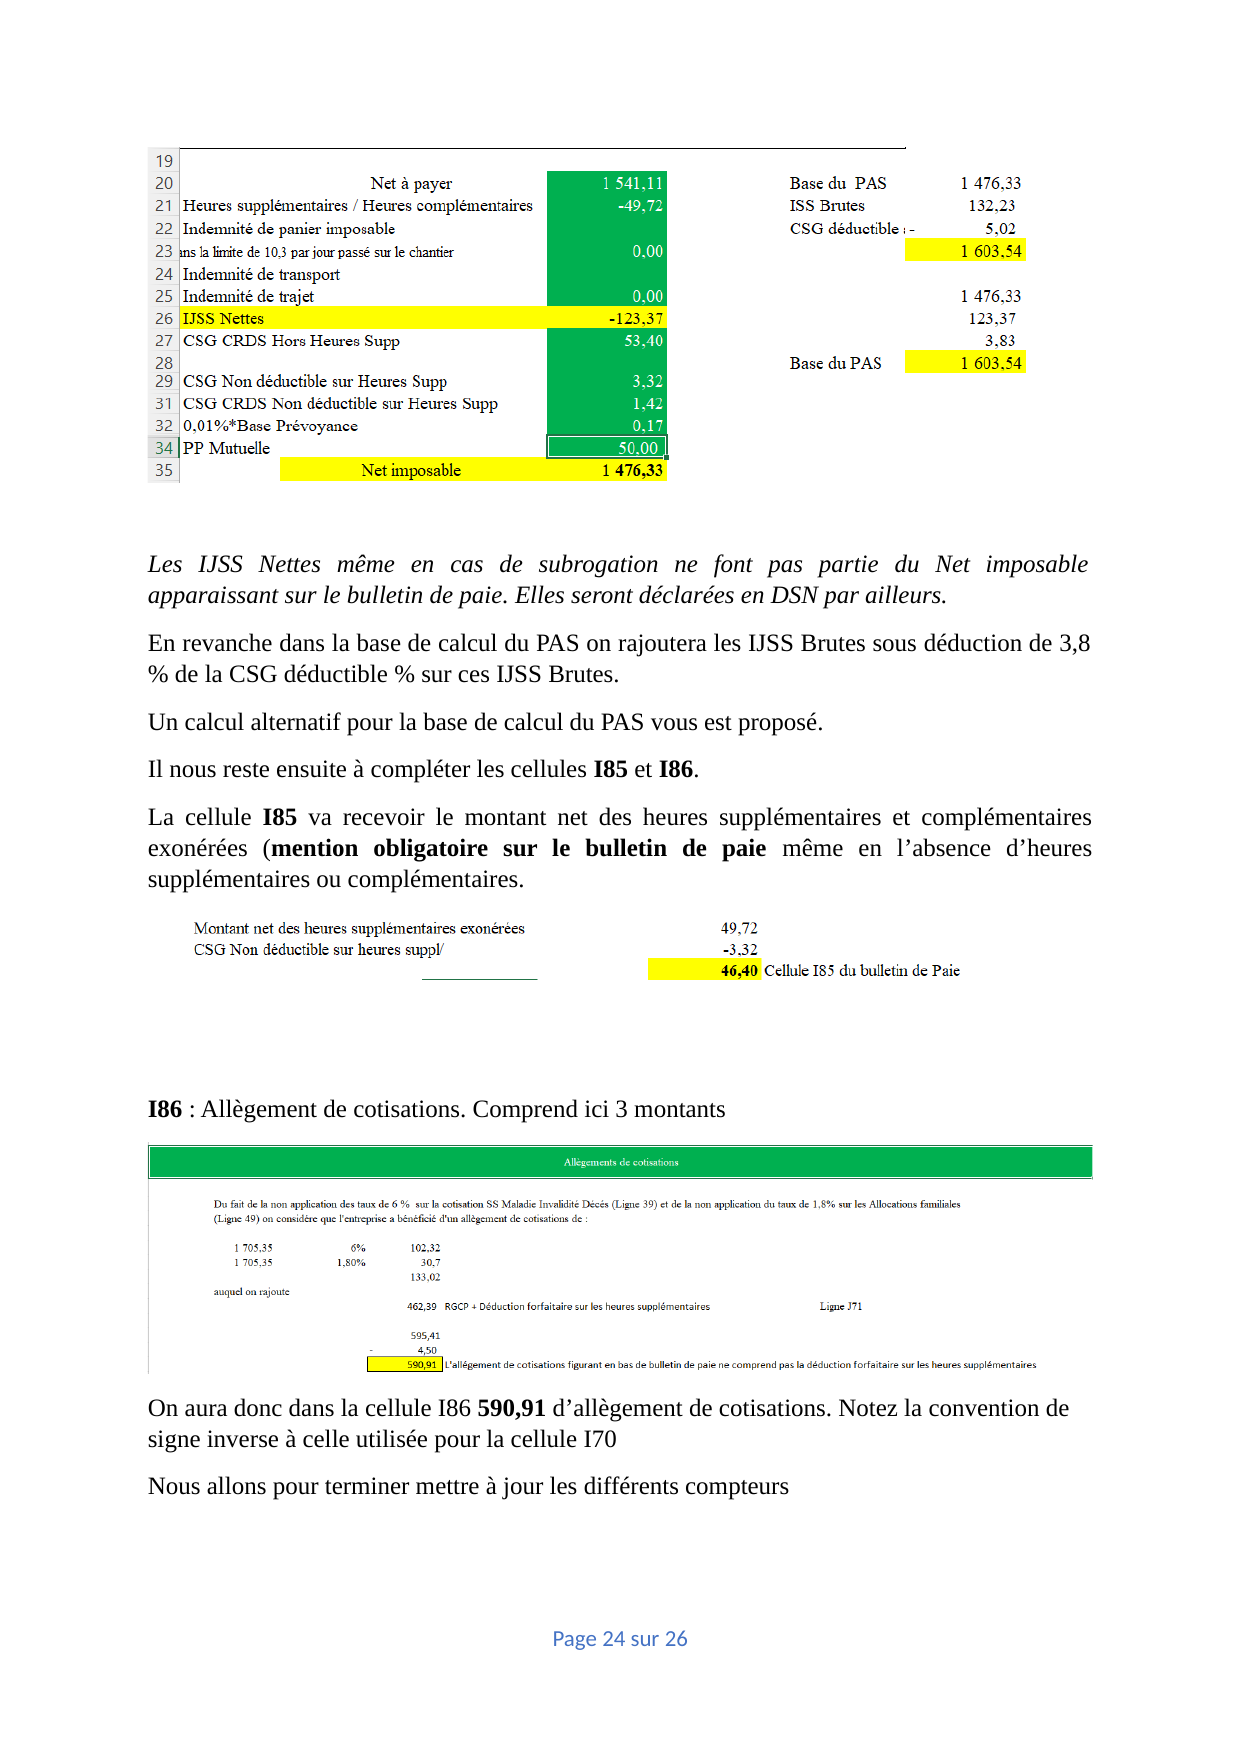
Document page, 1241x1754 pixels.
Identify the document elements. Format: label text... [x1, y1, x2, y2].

text Les IJSS Nettes même en cas de subrogation ne font pas partie du Net imposable apparaissant sur le bulletin de paie. Elles seront déclarées en DSN par ailleurs. [148, 549, 1093, 609]
picture [147, 1142, 1093, 1374]
picture [147, 912, 1093, 980]
text Il nous reste ensuite à compléter les cellules I85 et I86. [148, 754, 1093, 783]
text I86 : Allègement de cotisations. Comprend ici 3 montants [148, 1094, 1093, 1123]
text La cellule I85 va recevoir le montant net des heures supplémentaires et complémentaires exonérées (mention obligatoire sur le bulletin de paie même en l’absence d’heures supplémentaires ou complémentaires. [148, 802, 1093, 893]
text En revanche dans la base de calcul du PAS on rajoutera les IJSS Brutes sous déduction de 3,8 % de la CSG déductible % sur ces IJSS Brutes. [148, 628, 1093, 688]
text On aura donc dans la cellule I86 590,91 d’allègement de cotisations. Notez la convention de signe inverse à celle utilisée pour la cellule I70 [148, 1393, 1093, 1452]
picture [147, 147, 1093, 483]
text Un calcul alternatif pour la base de calcul du PAS vous est proposé. [148, 707, 1093, 736]
text Nous allons pour terminer mettre à jour les différents compteurs [148, 1471, 1093, 1500]
